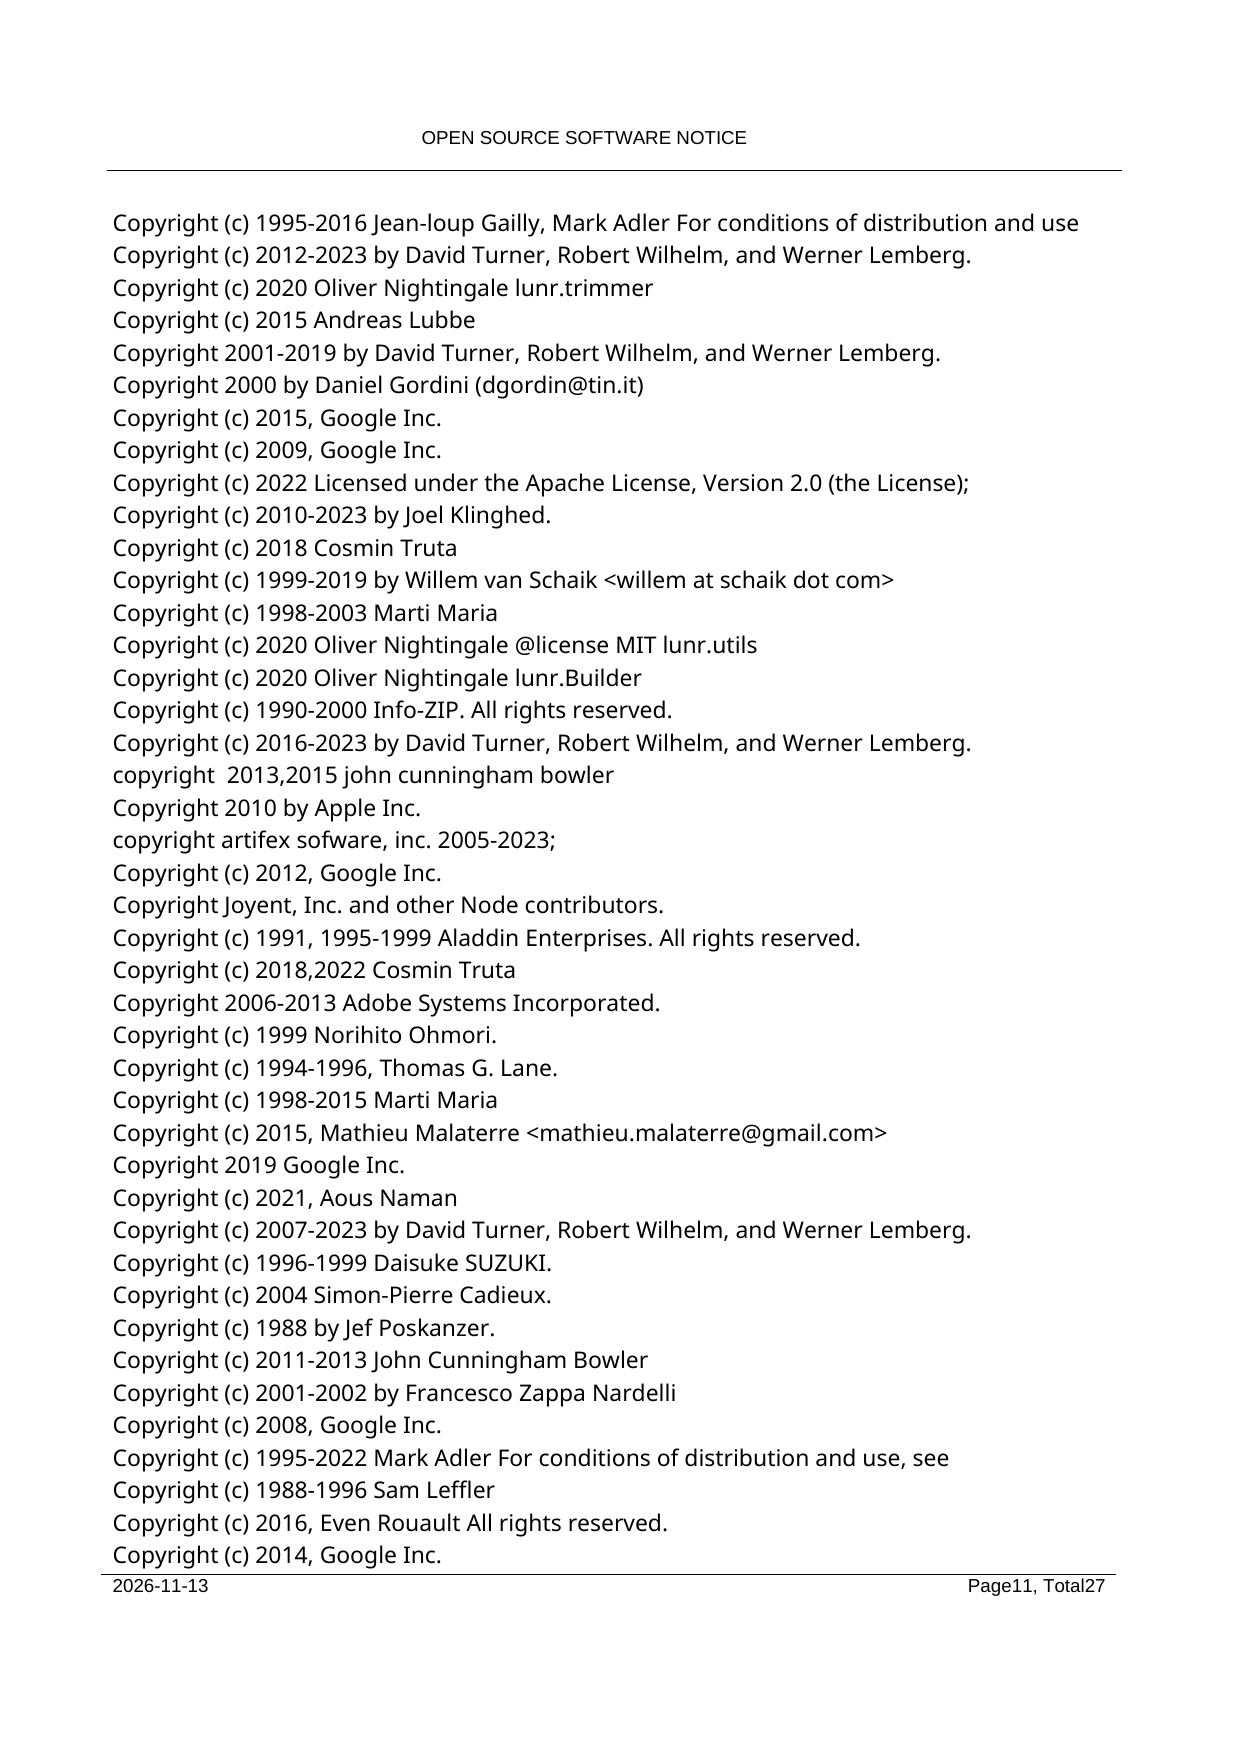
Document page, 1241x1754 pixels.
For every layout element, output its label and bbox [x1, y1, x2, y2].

text [112, 206, 1128, 1571]
